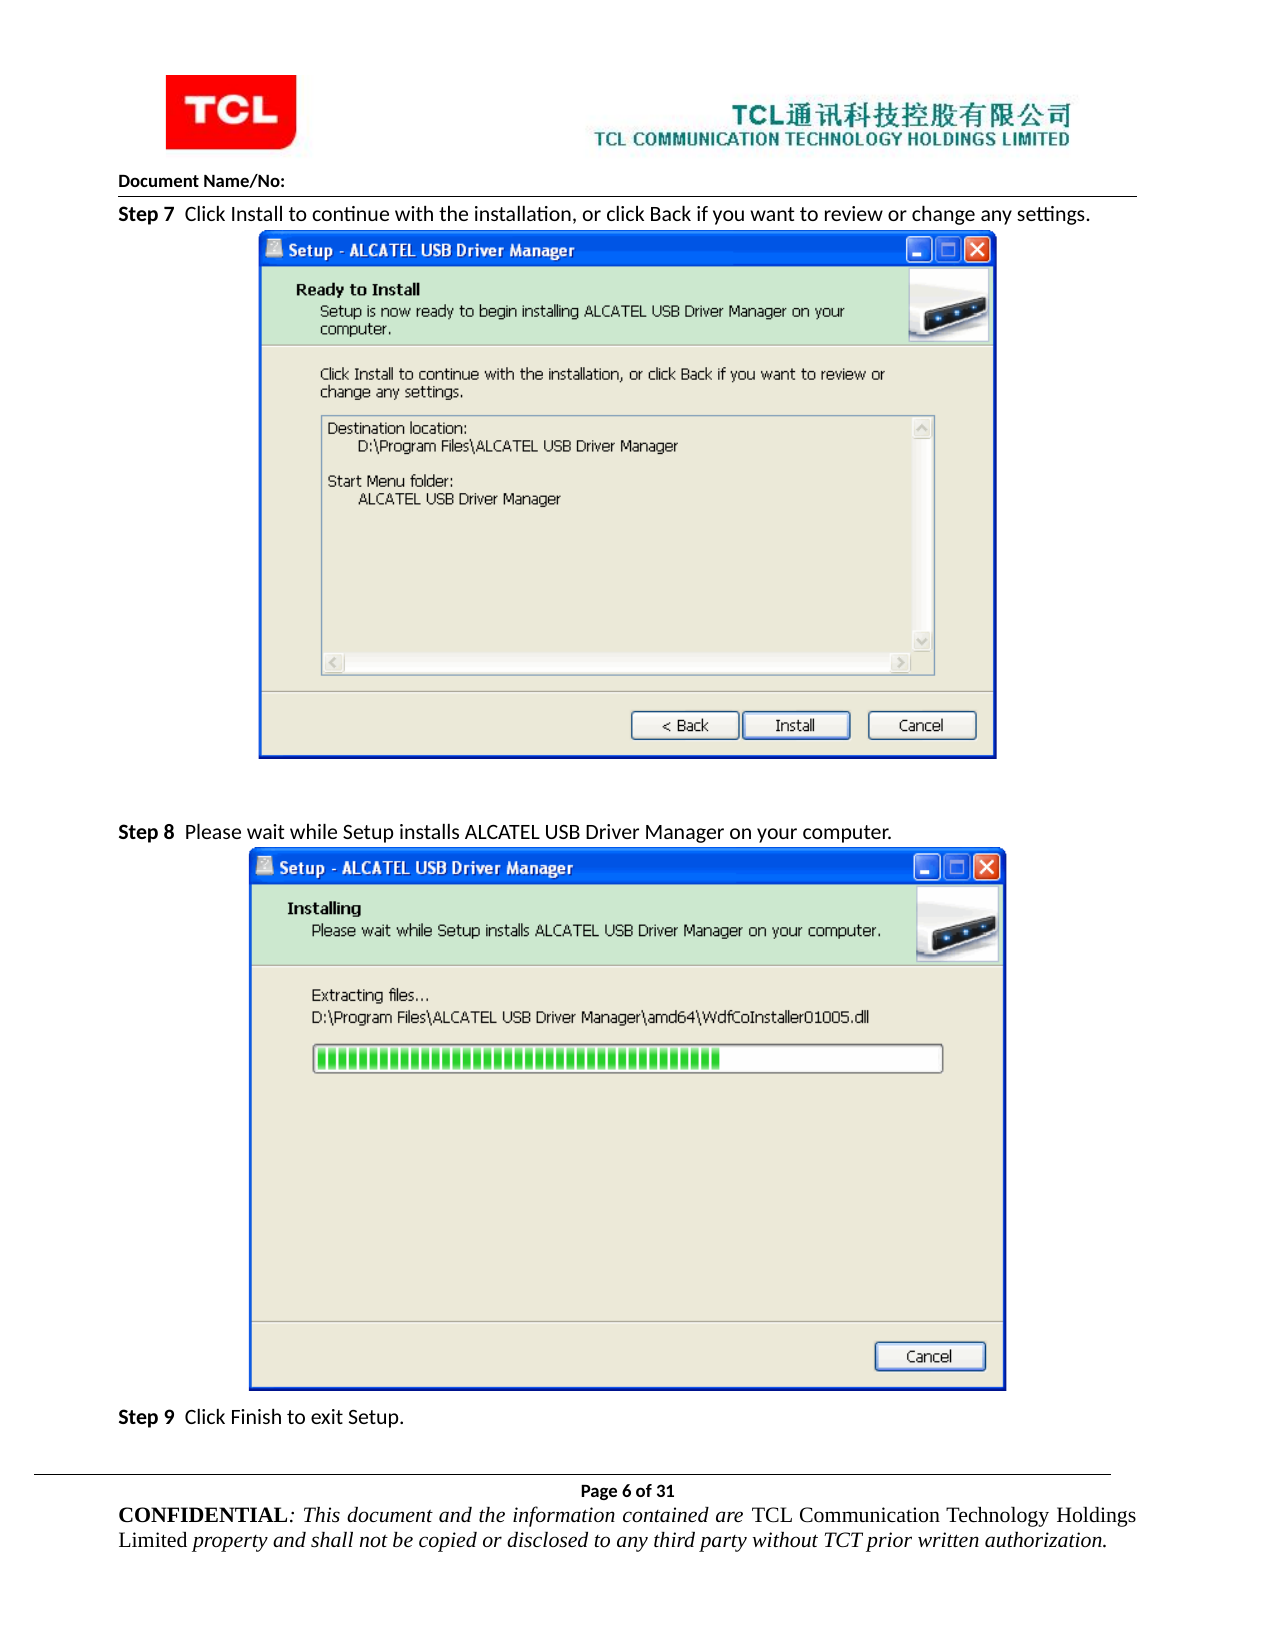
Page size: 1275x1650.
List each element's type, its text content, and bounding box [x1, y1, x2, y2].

picture [248, 847, 1007, 1391]
picture [165, 75, 1090, 169]
text Step 9 Click Finish to exit Setup. [118, 1400, 1137, 1433]
picture [258, 230, 997, 759]
text Step 8 Please wait while Setup installs ALCATEL USB Driver Manager on your computer. [118, 815, 1137, 848]
text Step 7 Click Install to continue with the installation, or click Back if you want to review or change any settings. [118, 198, 1137, 230]
